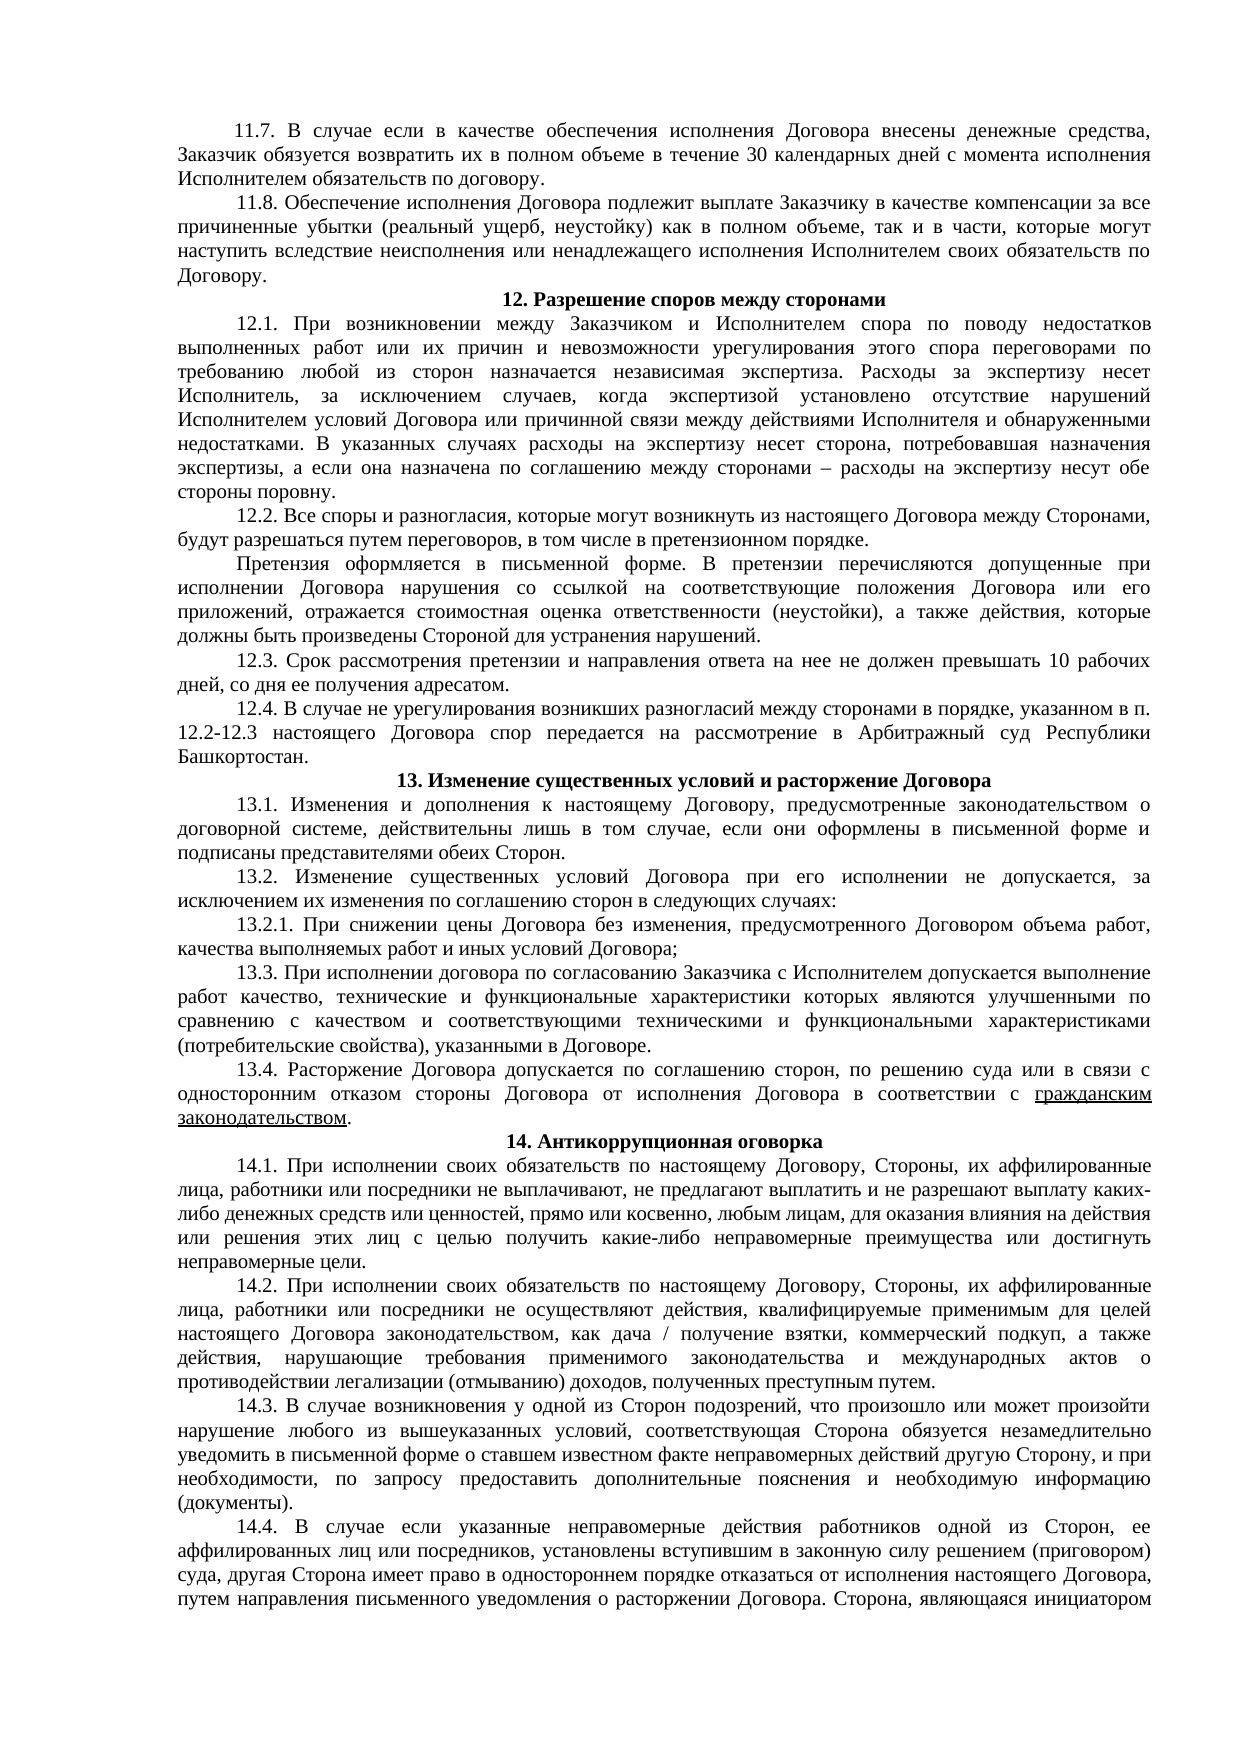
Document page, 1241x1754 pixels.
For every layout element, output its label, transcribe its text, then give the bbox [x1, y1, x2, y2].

text 13. Изменение существенных условий и расторжение Договора [177, 768, 1152, 792]
text 12. Разрешение споров между сторонами [177, 287, 1152, 311]
text 13.4. Расторжение Договора допускается по соглашению сторон, по решению суда или в связи с односторонним отказом стороны Договора от исполнения Договора в соответствии с гражданским законодательством. [177, 1057, 1152, 1129]
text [177, 1514, 1152, 1610]
text 13.2.1. При снижении цены Договора без изменения, предусмотренного Договором объема работ, качества выполняемых работ и иных условий Договора; [177, 912, 1152, 960]
text 12.4. В случае не урегулирования возникших разногласий между сторонами в порядке, указанном в п. 12.2-12.3 настоящего Договора спор передается на рассмотрение в Арбитражный суд Республики Башкортостан. [177, 696, 1152, 768]
text 14.3. В случае возникновения у одной из Сторон подозрений, что произошло или может произойти нарушение любого из вышеуказанных условий, соответствующая Сторона обязуется незамедлительно уведомить в письменной форме о ставшем известном факте неправомерных действий другую Сторону, и при необходимости, по запросу предоставить дополнительные пояснения и необходимую информацию (документы). [177, 1393, 1152, 1514]
text 13.3. При исполнении договора по согласованию Заказчика с Исполнителем допускается выполнение работ качество, технические и функциональные характеристики которых являются улучшенными по сравнению с качеством и соответствующими техническими и функциональными характеристиками (потребительские свойства), указанными в Договоре. [177, 960, 1152, 1057]
text 13.2. Изменение существенных условий Договора при его исполнении не допускается, за исключением их изменения по соглашению сторон в следующих случаях: [177, 864, 1152, 912]
text 12.2. Все споры и разногласия, которые могут возникнуть из настоящего Договора между Сторонами, будут разрешаться путем переговоров, в том числе в претензионном порядке. [177, 503, 1152, 551]
text Претензия оформляется в письменной форме. В претензии перечисляются допущенные при исполнении Договора нарушения со ссылкой на соответствующие положения Договора или его приложений, отражается стоимостная оценка ответственности (неустойки), а также действия, которые должны быть произведены Стороной для устранения нарушений. [177, 551, 1152, 647]
text 12.3. Срок рассмотрения претензии и направления ответа на нее не должен превышать 10 рабочих дней, со дня ее получения адресатом. [177, 647, 1152, 696]
text 12.1. При возникновении между Заказчиком и Исполнителем спора по поводу недостатков выполненных работ или их причин и невозможности урегулирования этого спора переговорами по требованию любой из сторон назначается независимая экспертиза. Расходы за экспертизу несет Исполнитель, за исключением случаев, когда экспертизой установлено отсутствие нарушений Исполнителем условий Договора или причинной связи между действиями Исполнителя и обнаруженными недостатками. В указанных случаях расходы на экспертизу несет сторона, потребовавшая назначения экспертизы, а если она назначена по соглашению между сторонами – расходы на экспертизу несут обе стороны поровну. [177, 311, 1152, 503]
text 14.1. При исполнении своих обязательств по настоящему Договору, Стороны, их аффилированные лица, работники или посредники не выплачивают, не предлагают выплатить и не разрешают выплату каких-либо денежных средств или ценностей, прямо или косвенно, любым лицам, для оказания влияния на действия или решения этих лиц с целью получить какие-либо неправомерные преимущества или достигнуть неправомерные цели. [177, 1153, 1152, 1273]
text 11.7. В случае если в качестве обеспечения исполнения Договора внесены денежные средства, Заказчик обязуется возвратить их в полном объеме в течение 30 календарных дней с момента исполнения Исполнителем обязательств по договору. [177, 118, 1152, 190]
text 11.8. Обеспечение исполнения Договора подлежит выплате Заказчику в качестве компенсации за все причиненные убытки (реальный ущерб, неустойку) как в полном объеме, так и в части, которые могут наступить вследствие неисполнения или ненадлежащего исполнения Исполнителем своих обязательств по Договору. [177, 190, 1152, 287]
text 14.2. При исполнении своих обязательств по настоящему Договору, Стороны, их аффилированные лица, работники или посредники не осуществляют действия, квалифицируемые применимым для целей настоящего Договора законодательством, как дача / получение взятки, коммерческий подкуп, а также действия, нарушающие требования применимого законодательства и международных актов о противодействии легализации (отмыванию) доходов, полученных преступным путем. [177, 1273, 1152, 1393]
text 13.1. Изменения и дополнения к настоящему Договору, предусмотренные законодательством о договорной системе, действительны лишь в том случае, если они оформлены в письменной форме и подписаны представителями обеих Сторон. [177, 792, 1152, 864]
text 14. Антикоррупционная оговорка [177, 1129, 1152, 1153]
